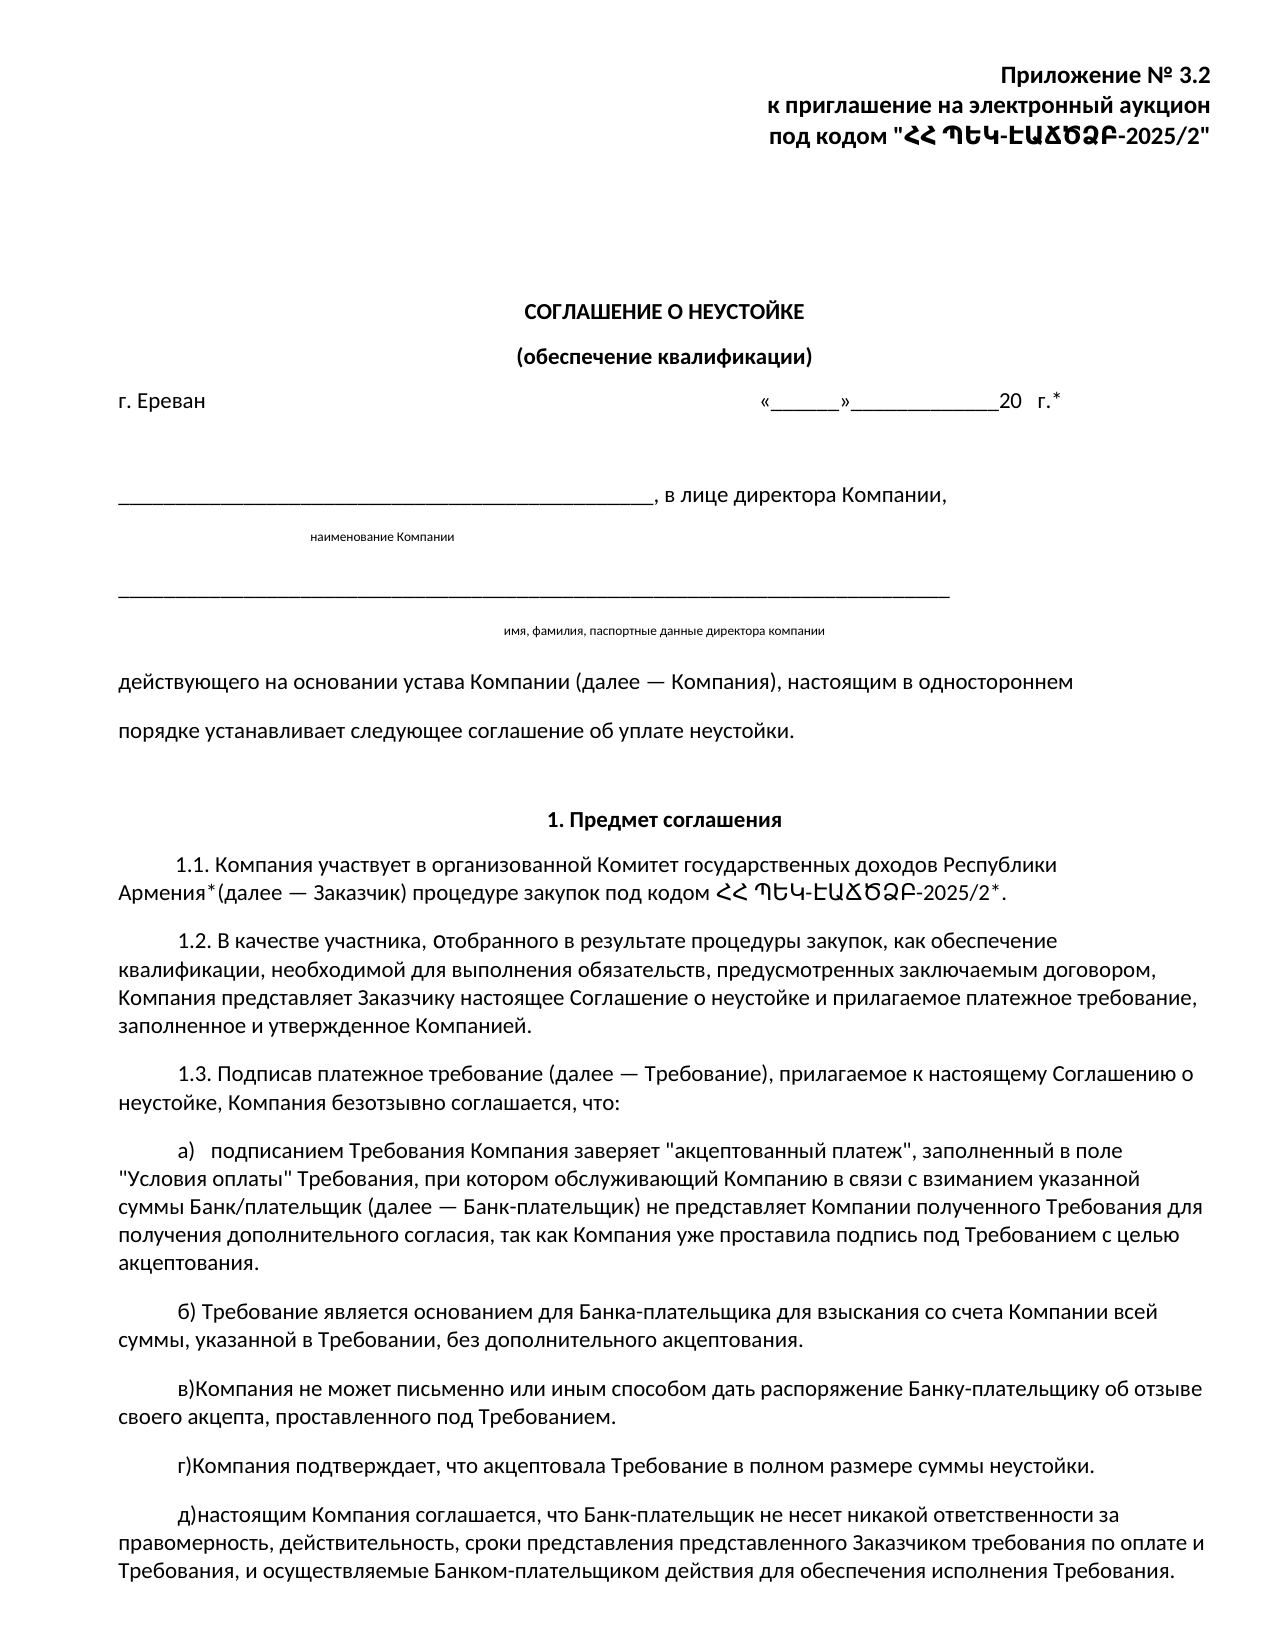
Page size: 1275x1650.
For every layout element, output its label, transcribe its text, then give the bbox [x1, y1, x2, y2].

text _______________________________________________, в лице директора Компании, [118, 480, 1211, 508]
text 1. Предмет соглашения [118, 805, 1211, 833]
text _________________________________________________________________________ [118, 573, 1211, 601]
text 1.2. В качестве участника, օтобранного в результате процедуры закупок, как обеспечение квалификации, необходимой для выполнения обязательств, предусмотренных заключаемым договором, Kомпания представляет Заказчику настоящее Соглашение о неустойке и прилагаемое платежное требование, заполненное и утвержденное Компанией. [118, 927, 1211, 1039]
text порядке устанавливает следующее соглашение об уплате неустойки. [118, 716, 1211, 744]
text в)Компания не может письменно или иным способом дать распоряжение Банку-плательщику об отзыве своего акцепта, проставленного под Требованием. [118, 1374, 1211, 1430]
text под кодом "ՀՀ ՊԵԿ-ԷԱՃԾՁԲ-2025/2" [148, 120, 1211, 151]
text имя, фамилия, паспортные данные директора компании [118, 622, 1211, 650]
text действующего на основании устава Компании (далее — Компания), настоящим в одностороннем [118, 667, 1211, 695]
text 1.1. Компания участвует в организованной Комитет государственных доходов Республики Армения*(далее — Заказчик) процедуре закупок под кодом ՀՀ ՊԵԿ-ԷԱՃԾՁԲ-2025/2*. [118, 850, 1211, 906]
text а) подписанием Требования Компания заверяет "акцептованный платеж", заполненный в поле "Условия оплаты" Требования, при котором обслуживающий Компанию в связи с взиманием указанной суммы Банк/плательщик (далее — Банк-плательщик) не представляет Компании полученного Требования для получения дополнительного согласия, так как Компания уже проставила подпись под Требованием с целью акцептования. [118, 1136, 1211, 1277]
text г)Компания подтверждает, что акцептовала Требование в полном размере суммы неустойки. [118, 1451, 1211, 1479]
text к приглашение на электронный аукцион [148, 89, 1211, 120]
table_header г. Ереван [107, 387, 605, 435]
text Приложение № 3.2 [118, 59, 1211, 89]
text (обеспечение квалификации) [118, 342, 1211, 370]
text 1.3. Подписав платежное требование (далее — Требование), прилагаемое к настоящему Соглашению о неустойке, Компания безотзывно соглашается, что: [118, 1059, 1211, 1116]
text СОГЛАШЕНИЕ О НЕУСТОЙКЕ [118, 297, 1211, 325]
text наименование Компании [310, 529, 1211, 557]
text б) Требование является основанием для Банка-плательщика для взыскания со счета Компании всей суммы, указанной в Требовании, без дополнительного акцептования. [118, 1297, 1211, 1353]
text д)настоящим Компания соглашается, что Банк-плательщик не несет никакой ответственности за правомерность, действительность, сроки представления представленного Заказчиком требования по оплате и Требования, и осуществляемые Банком-плательщиком действия для обеспечения исполнения Требования. [118, 1500, 1211, 1584]
table_header «______»_____________20 г.* [605, 387, 1074, 435]
